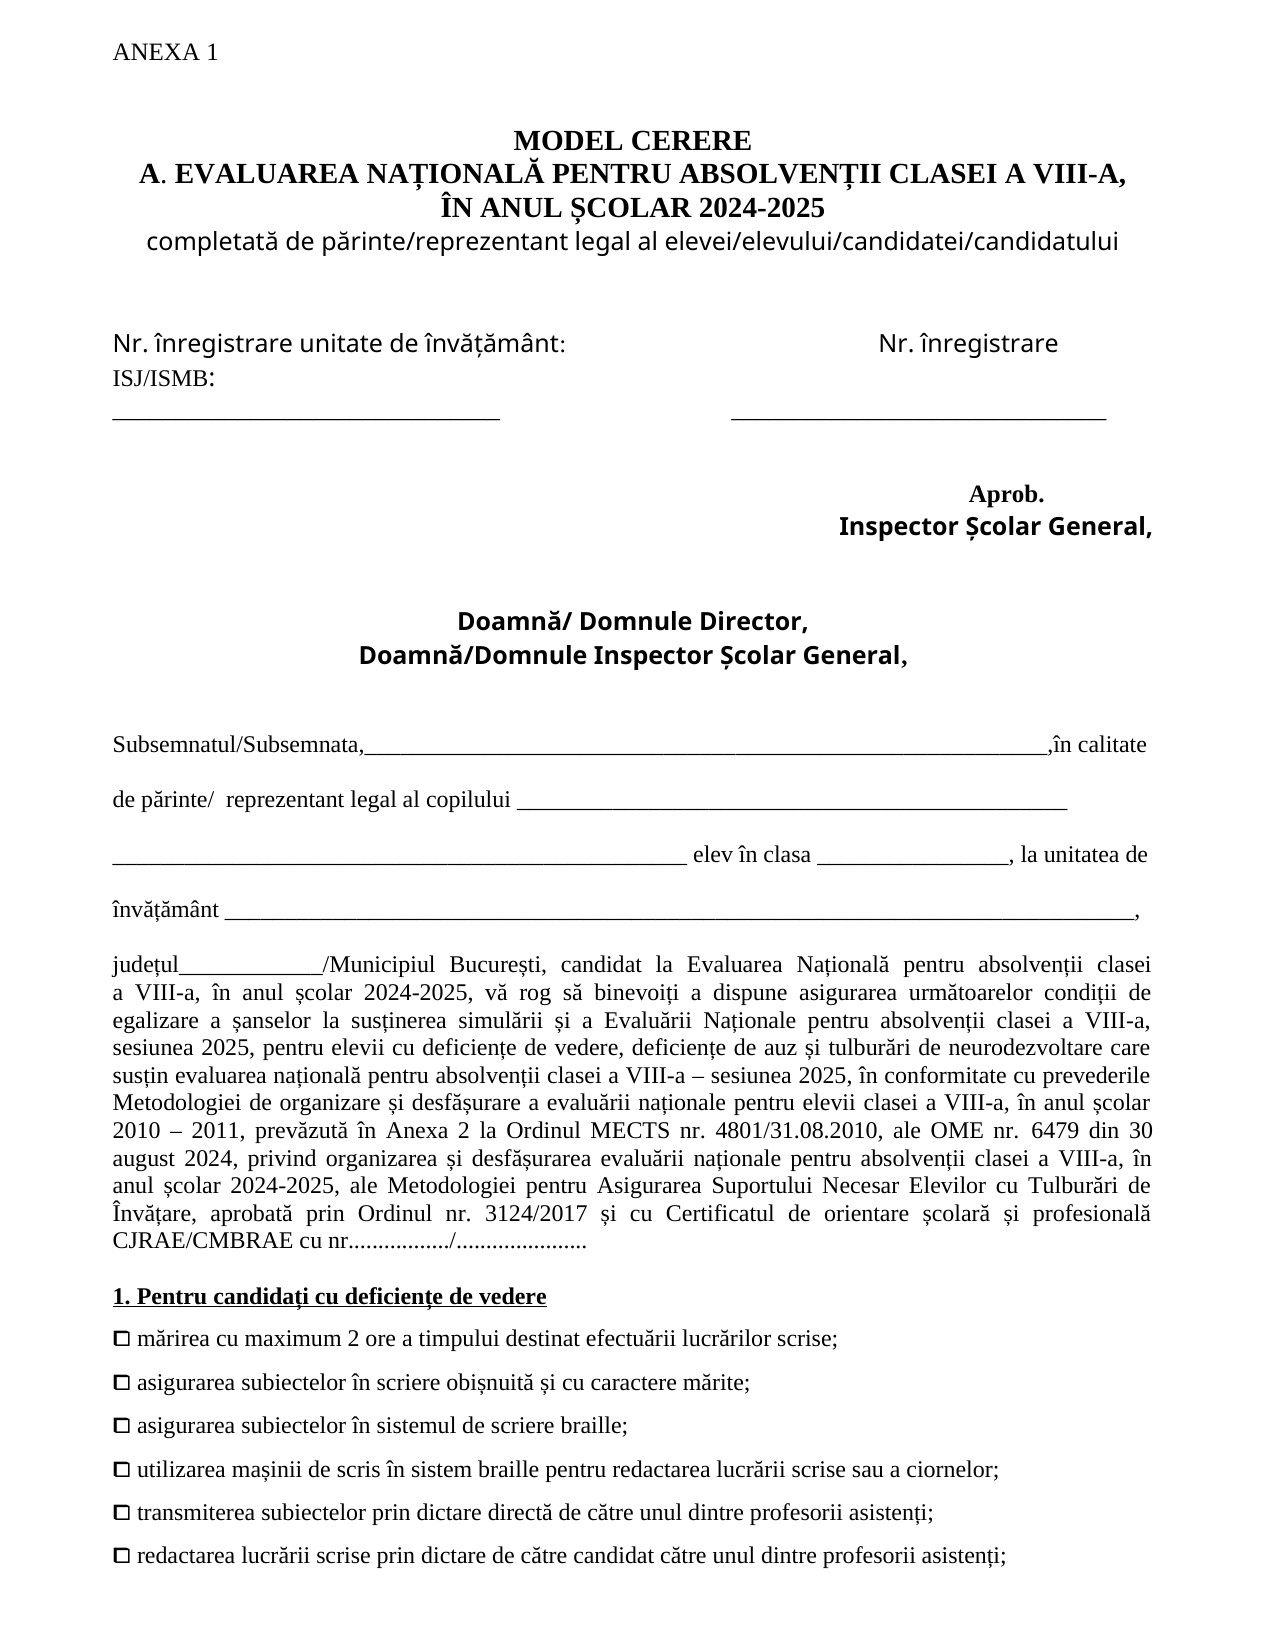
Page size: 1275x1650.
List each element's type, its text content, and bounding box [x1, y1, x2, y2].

text completată de părinte/reprezentant legal al elevei/elevului/candidatei/candidatului [112, 224, 1153, 258]
text de părinte/ reprezentant legal al copilului ______________________________________________ [112, 785, 1153, 812]
text Doamnă/ Domnule Director, [112, 604, 1153, 638]
text ⧠ redactarea lucrării scrise prin dictare de către candidat către unul dintre profesorii asistenți; [112, 1540, 1153, 1569]
text ⧠ asigurarea subiectelor în scriere obișnuită și cu caractere mărite; [112, 1366, 1153, 1395]
text Subsemnatul/Subsemnata,_________________________________________________________,în calitate [112, 729, 1153, 757]
text _______________________________ ______________________________ [112, 394, 1153, 423]
text Doamnă/Domnule Inspector Școlar General, [112, 638, 1153, 672]
text A. EVALUAREA NAȚIONALĂ PENTRU ABSOLVENȚII CLASEI A VIII-A, [112, 157, 1153, 190]
text ⧠ mărirea cu maximum 2 ore a timpului destinat efectuării lucrărilor scrise; [112, 1323, 1153, 1352]
text ⧠ asigurarea subiectelor în sistemul de scriere braille; [112, 1410, 1153, 1439]
text Inspector Școlar General, [112, 508, 1153, 542]
text ________________________________________________ elev în clasa ________________, la unitatea de [112, 840, 1153, 868]
text județul____________/Municipiul București, candidat la Evaluarea Națională pentru absolvenții clasei a VIII-a, în anul școlar 2024-2025, vă rog să binevoiți a dispune asigurarea următoarelor condiții de egalizare a șanselor la susținerea simulării și a Evaluării Naționale pentru absolvenții clasei a VIII-a, sesiunea 2025, pentru elevii cu deficiențe de vedere, deficiențe de auz și tulburări de neurodezvoltare care susțin evaluarea națională pentru absolvenții clasei a VIII-a – sesiunea 2025, în conformitate cu prevederile Metodologiei de organizare și desfășurare a evaluării naționale pentru elevii clasei a VIII-a, în anul școlar 2010 – 2011, prevăzută în Anexa 2 la Ordinul MECTS nr. 4801/31.08.2010, ale OME nr. 6479 din 30 august 2024, privind organizarea și desfășurarea evaluării naționale pentru absolvenții clasei a VIII-a, în anul școlar 2024-2025, ale Metodologiei pentru Asigurarea Suportului Necesar Elevilor cu Tulburări de Învățare, aprobată prin Ordinul nr. 3124/2017 și cu Certificatul de orientare școlară și profesională CJRAE/CMBRAE cu nr................./...................... [112, 950, 1153, 1254]
text MODEL CERERE [112, 123, 1153, 157]
text învățământ ____________________________________________________________________________, [112, 895, 1153, 923]
text ÎN ANUL ȘCOLAR 2024-2025 [112, 190, 1153, 224]
text Aprob. [787, 479, 1153, 508]
text ⧠ utilizarea mașinii de scris în sistem braille pentru redactarea lucrării scrise sau a ciornelor; [112, 1453, 1153, 1482]
text Nr. înregistrare unitate de învățământ: Nr. înregistrare ISJ/ISMB: [112, 326, 1153, 394]
text ⧠ transmiterea subiectelor prin dictare directă de către unul dintre profesorii asistenți; [112, 1497, 1153, 1526]
text 1. Pentru candidați cu deficiențe de vedere [112, 1282, 1153, 1309]
